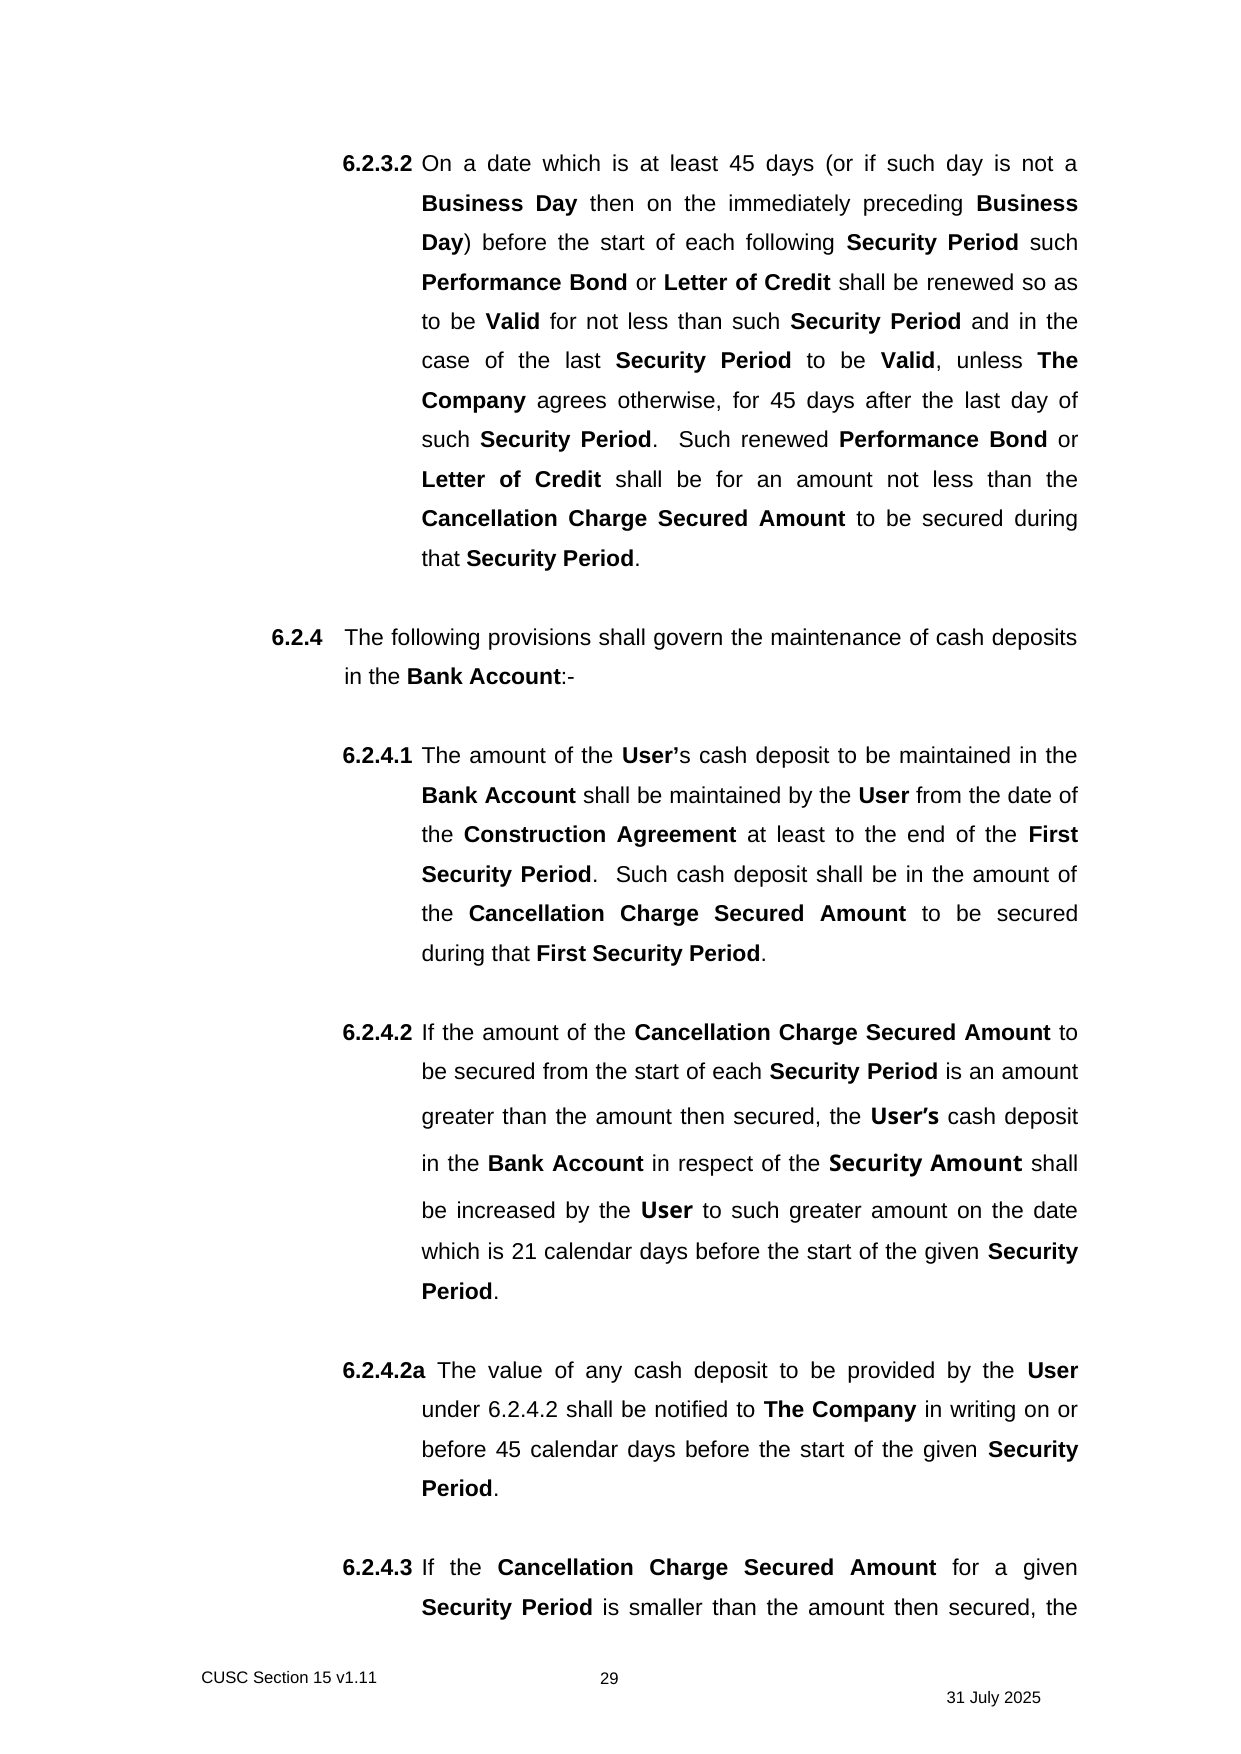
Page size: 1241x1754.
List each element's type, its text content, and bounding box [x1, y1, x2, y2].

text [342, 1554, 1078, 1620]
text 6.2.4.1 The amount of the User’s cash deposit to be maintained in the Bank Account shall be maintained by the User from the date of the Construction Agreement at least to the end of the First Security Period. Such cash deposit shall be in the amount of the Cancellation Charge Secured Amount to be secured during that First Security Period. [342, 742, 1078, 966]
text 6.2.4.2 If the amount of the Cancellation Charge Secured Amount to be secured from the start of each Security Period is an amount greater than the amount then secured, the User’s cash deposit in the Bank Account in respect of the Security Amount shall be increased by the User to such greater amount on the date which is 21 calendar days before the start of the given Security Period. [342, 1018, 1078, 1304]
text 6.2.4 The following provisions shall govern the maintenance of cash deposits in the Bank Account:- [271, 624, 1078, 689]
text 6.2.4.2a The value of any cash deposit to be provided by the User under 6.2.4.2 shall be notified to The Company in writing on or before 45 calendar days before the start of the given Security Period. [342, 1357, 1078, 1501]
text 6.2.3.2 On a date which is at least 45 days (or if such day is not a Business Day then on the immediately preceding Business Day) before the start of each following Security Period such Performance Bond or Letter of Credit shall be renewed so as to be Valid for not less than such Security Period and in the case of the last Security Period to be Valid, unless The Company agrees otherwise, for 45 days after the last day of such Security Period. Such renewed Performance Bond or Letter of Credit shall be for an amount not less than the Cancellation Charge Secured Amount to be secured during that Security Period. [342, 150, 1078, 571]
